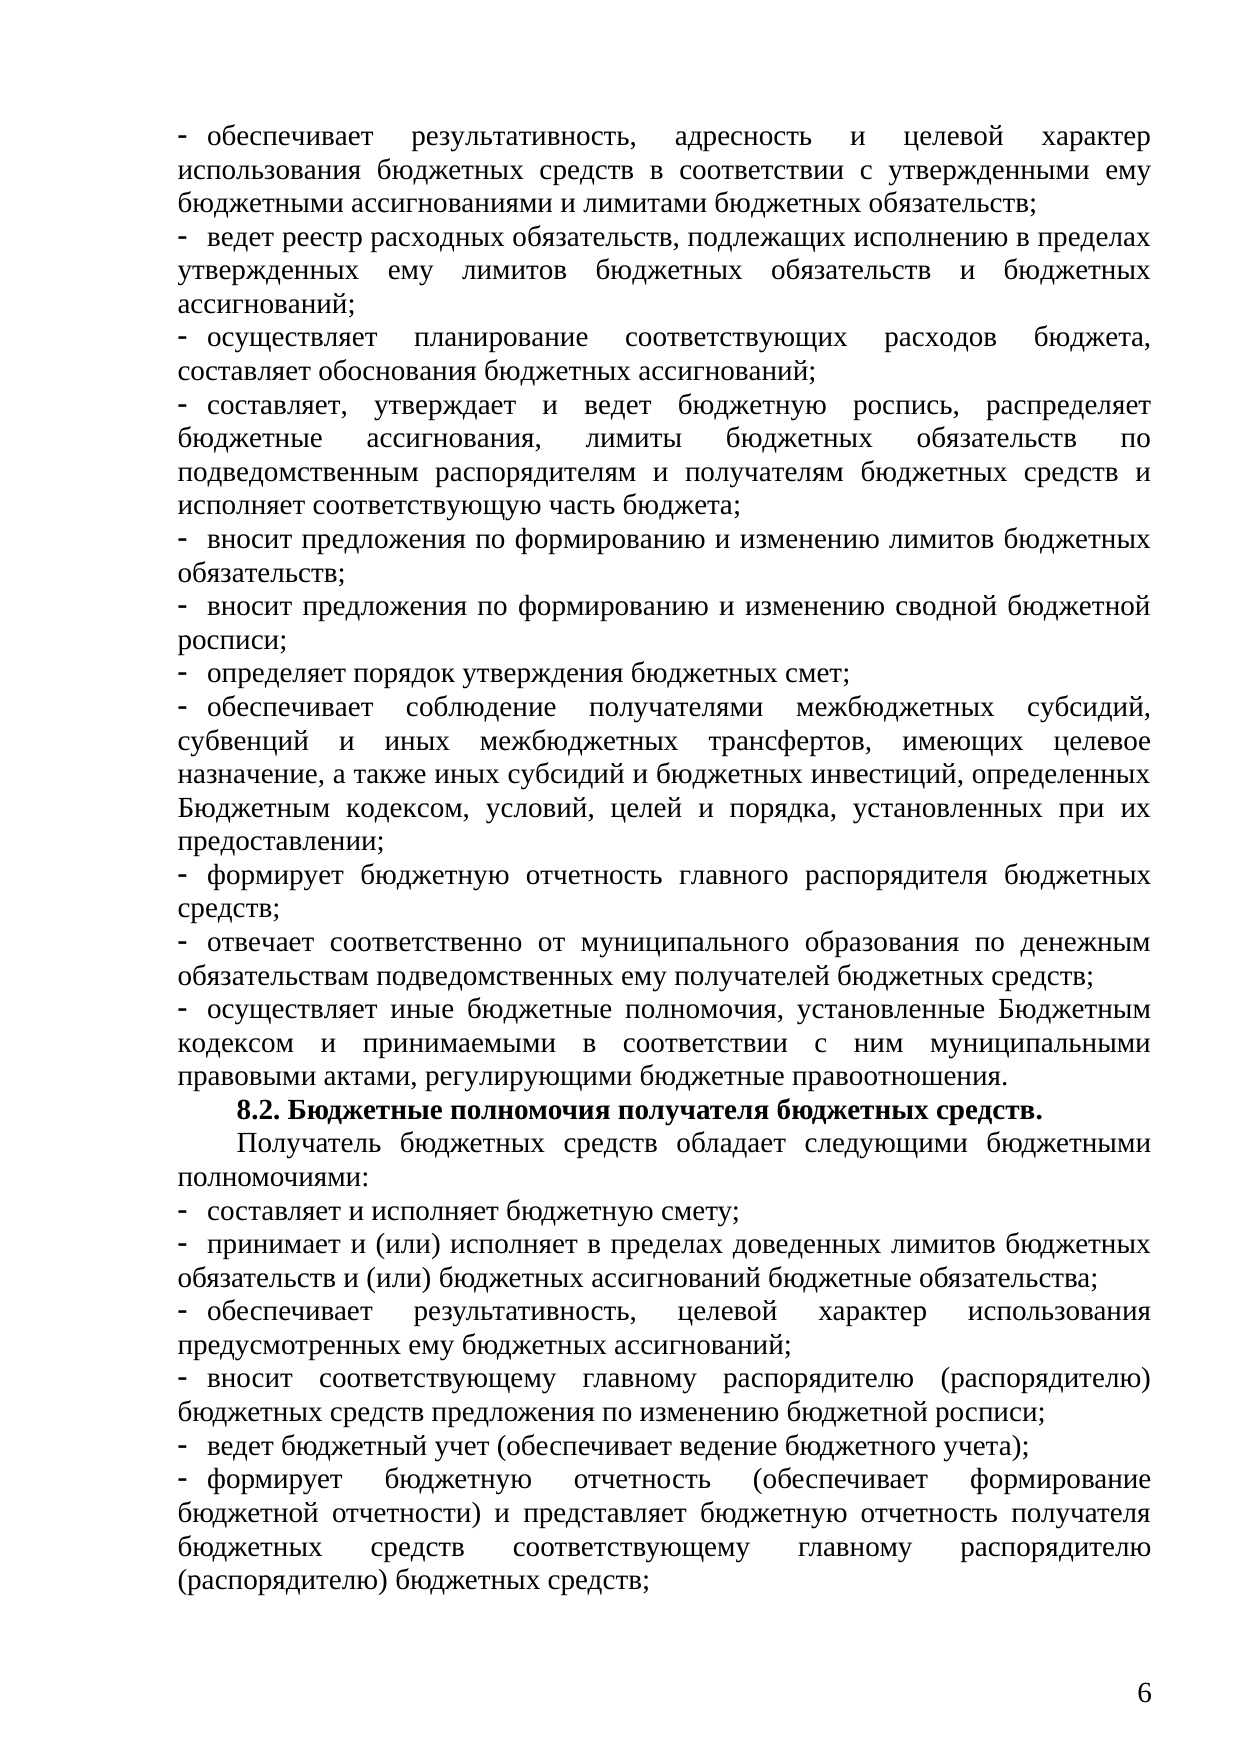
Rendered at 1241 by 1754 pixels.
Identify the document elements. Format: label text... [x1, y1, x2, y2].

list вносит предложения по формированию и изменению сводной бюджетной росписи; [177, 588, 1152, 655]
list обеспечивает результативность, целевой характер использования предусмотренных ему бюджетных ассигнований; [177, 1293, 1152, 1361]
text Получатель бюджетных средств обладает следующими бюджетными полномочиями: [177, 1126, 1152, 1193]
list осуществляет планирование соответствующих расходов бюджета, составляет обоснования бюджетных ассигнований; [177, 319, 1152, 387]
list вносит соответствующему главному распорядителю (распорядителю) бюджетных средств предложения по изменению бюджетной росписи; [177, 1361, 1152, 1428]
list определяет порядок утверждения бюджетных смет; [177, 655, 1152, 689]
list вносит предложения по формированию и изменению лимитов бюджетных обязательств; [177, 521, 1152, 588]
list ведет реестр расходных обязательств, подлежащих исполнению в пределах утвержденных ему лимитов бюджетных обязательств и бюджетных ассигнований; [177, 219, 1152, 319]
list составляет, утверждает и ведет бюджетную роспись, распределяет бюджетные ассигнования, лимиты бюджетных обязательств по подведомственным распорядителям и получателям бюджетных средств и исполняет соответствующую часть бюджета; [177, 387, 1152, 521]
list обеспечивает результативность, адресность и целевой характер использования бюджетных средств в соответствии с утвержденными ему бюджетными ассигнованиями и лимитами бюджетных обязательств; [177, 118, 1152, 219]
list обеспечивает соблюдение получателями межбюджетных субсидий, субвенций и иных межбюджетных трансфертов, имеющих целевое назначение, а также иных субсидий и бюджетных инвестиций, определенных Бюджетным кодексом, условий, целей и порядка, установленных при их предоставлении; [177, 689, 1152, 857]
text 8.2. Бюджетные полномочия получателя бюджетных средств. [177, 1092, 1152, 1126]
list составляет и исполняет бюджетную смету; [177, 1193, 1152, 1226]
list формирует бюджетную отчетность (обеспечивает формирование бюджетной отчетности) и представляет бюджетную отчетность получателя бюджетных средств соответствующему главному распорядителю (распорядителю) бюджетных средств; [177, 1461, 1152, 1596]
list отвечает соответственно от муниципального образования по денежным обязательствам подведомственных ему получателей бюджетных средств; [177, 924, 1152, 991]
list принимает и (или) исполняет в пределах доведенных лимитов бюджетных обязательств и (или) бюджетных ассигнований бюджетные обязательства; [177, 1226, 1152, 1293]
list формирует бюджетную отчетность главного распорядителя бюджетных средств; [177, 857, 1152, 924]
list ведет бюджетный учет (обеспечивает ведение бюджетного учета); [177, 1428, 1152, 1461]
list осуществляет иные бюджетные полномочия, установленные Бюджетным кодексом и принимаемыми в соответствии с ним муниципальными правовыми актами, регулирующими бюджетные правоотношения. [177, 991, 1152, 1092]
